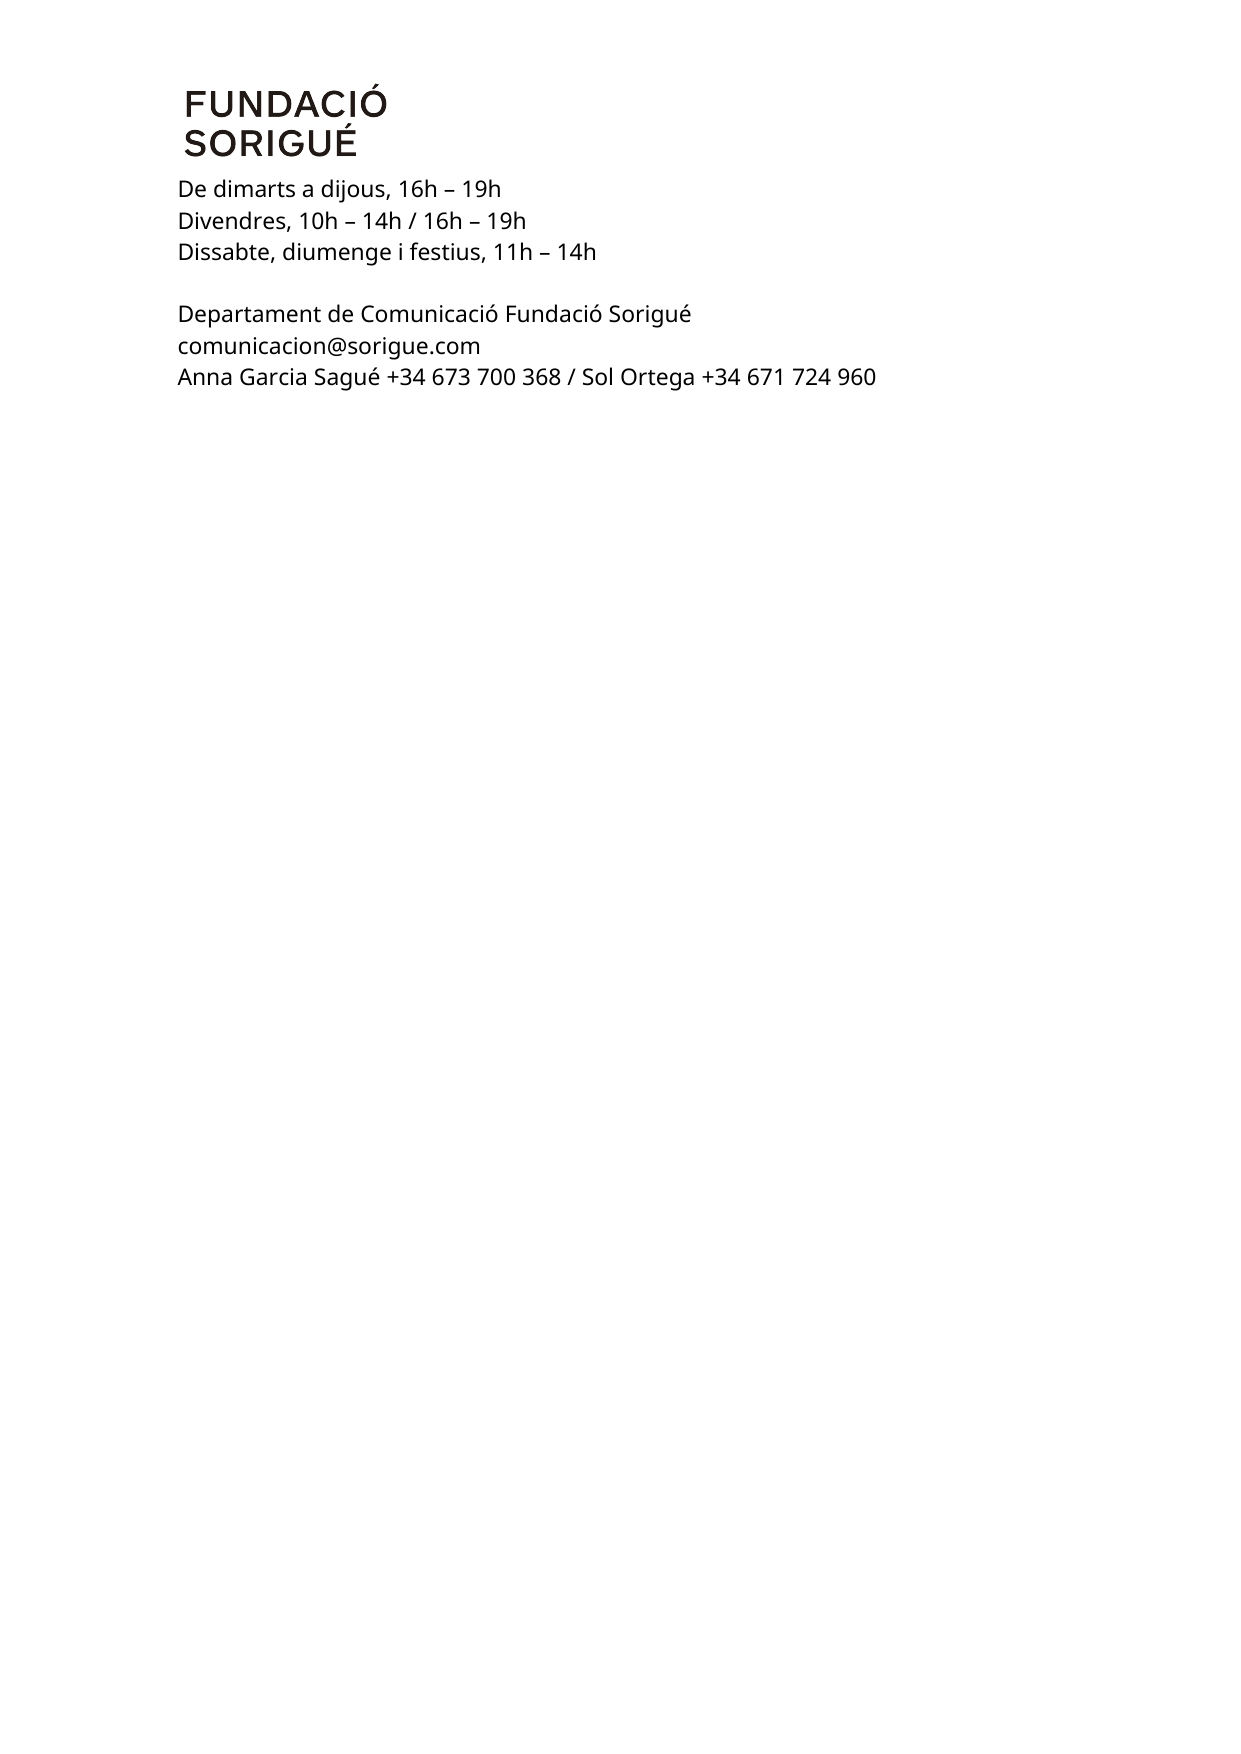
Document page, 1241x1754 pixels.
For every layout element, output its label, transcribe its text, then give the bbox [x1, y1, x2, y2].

text Dissabte, diumenge i festius, 11h – 14h [177, 236, 1063, 267]
picture [176, 73, 393, 174]
text Anna Garcia Sagué +34 673 700 368 / Sol Ortega +34 671 724 960 [177, 361, 1063, 392]
text De dimarts a dijous, 16h – 19h [177, 148, 1063, 205]
text Departament de Comunicació Fundació Sorigué [177, 298, 1063, 330]
text comunicacion@sorigue.com [177, 330, 1063, 361]
text Divendres, 10h – 14h / 16h – 19h [177, 205, 1063, 236]
